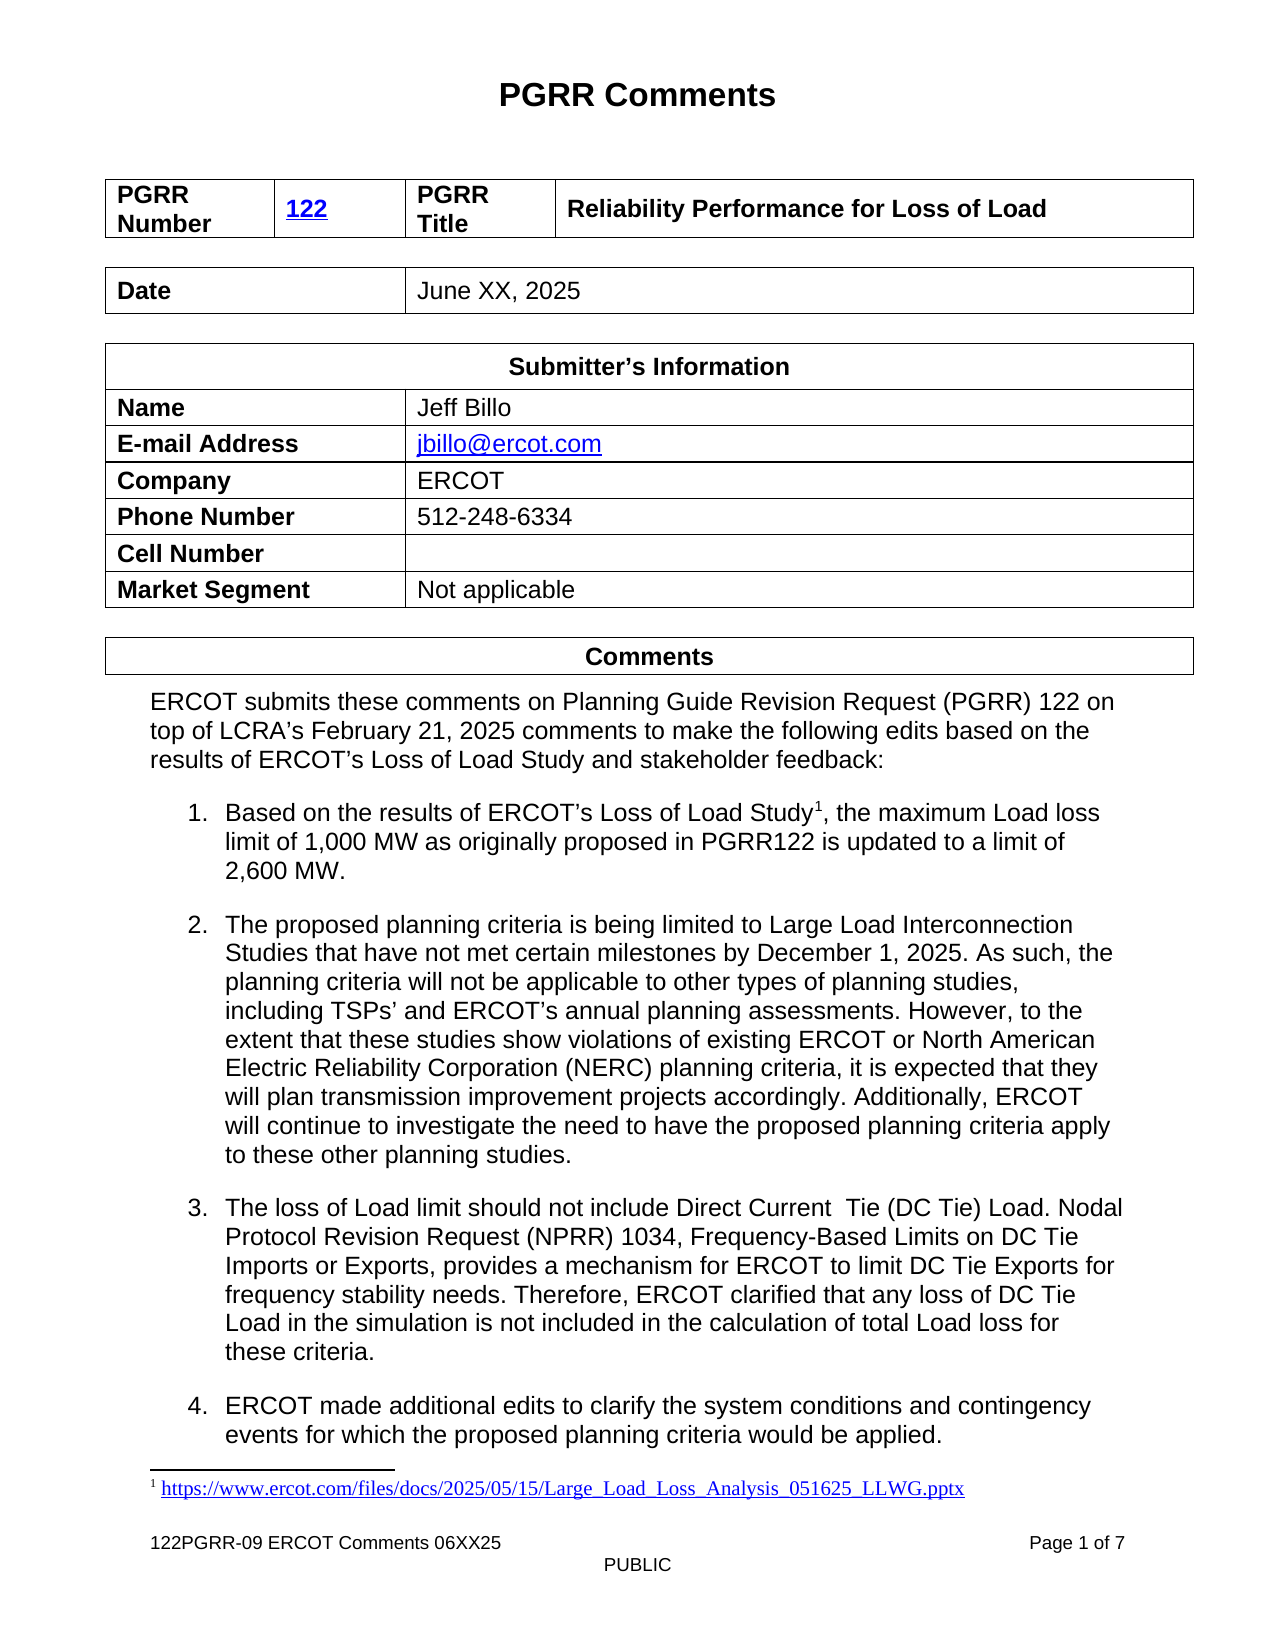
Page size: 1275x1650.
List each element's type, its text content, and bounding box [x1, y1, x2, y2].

table_cell jbillo@ercot.com [406, 426, 1193, 461]
table_header Reliability Performance for Loss of Load [556, 180, 1193, 237]
table_cell Jeff Billo [406, 390, 1193, 425]
table_cell Market Segment [106, 572, 405, 607]
table_header Comments [106, 638, 1193, 673]
list Based on the results of ERCOT’s Loss of Load Study, the maximum Load loss limit of 1,000 MW as originally proposed in PGRR122 is updated to a limit of 2,600 MW. [187, 798, 1125, 884]
table_cell E-mail Address [106, 426, 405, 461]
list ERCOT made additional edits to clarify the system conditions and contingency events for which the proposed planning criteria would be applied. [187, 1391, 1125, 1448]
table_header PGRR Number [106, 180, 274, 237]
table_cell Phone Number [106, 499, 405, 534]
table_header PGRR Title [406, 180, 555, 237]
list The loss of Load limit should not include Direct Current Tie (DC Tie) Load. Nodal Protocol Revision Request (NPRR) 1034, Frequency-Based Limits on DC Tie Imports or Exports, provides a mechanism for ERCOT to limit DC Tie Exports for frequency stability needs. Therefore, ERCOT clarified that any loss of DC Tie Load in the simulation is not included in the calculation of total Load loss for these criteria. [187, 1193, 1125, 1366]
list The proposed planning criteria is being limited to Large Load Interconnection Studies that have not met certain milestones by December 1, 2025. As such, the planning criteria will not be applicable to other types of planning studies, including TSPs’ and ERCOT’s annual planning assessments. However, to the extent that these studies show violations of existing ERCOT or North American Electric Reliability Corporation (NERC) planning criteria, it is expected that they will plan transmission improvement projects accordingly. Additionally, ERCOT will continue to investigate the need to have the proposed planning criteria apply to these other planning studies. [187, 909, 1125, 1168]
table_cell Cell Number [106, 535, 405, 571]
table_header June XX, 2025 [406, 268, 1193, 313]
table_header 122 [275, 180, 405, 237]
text ERCOT submits these comments on Planning Guide Revision Request (PGRR) 122 on top of LCRA’s February 21, 2025 comments to make the following edits based on the results of ERCOT’s Loss of Load Study and stakeholder feedback: [150, 687, 1125, 773]
table_header Date [106, 268, 405, 313]
table_cell Company [106, 463, 405, 498]
table_cell [406, 535, 1193, 571]
table_cell 512-248-6334 [406, 499, 1193, 534]
table_cell Name [106, 390, 405, 425]
table_cell ERCOT [406, 463, 1193, 498]
table_cell Not applicable [406, 572, 1193, 607]
table_header Submitter’s Information [106, 344, 1193, 388]
